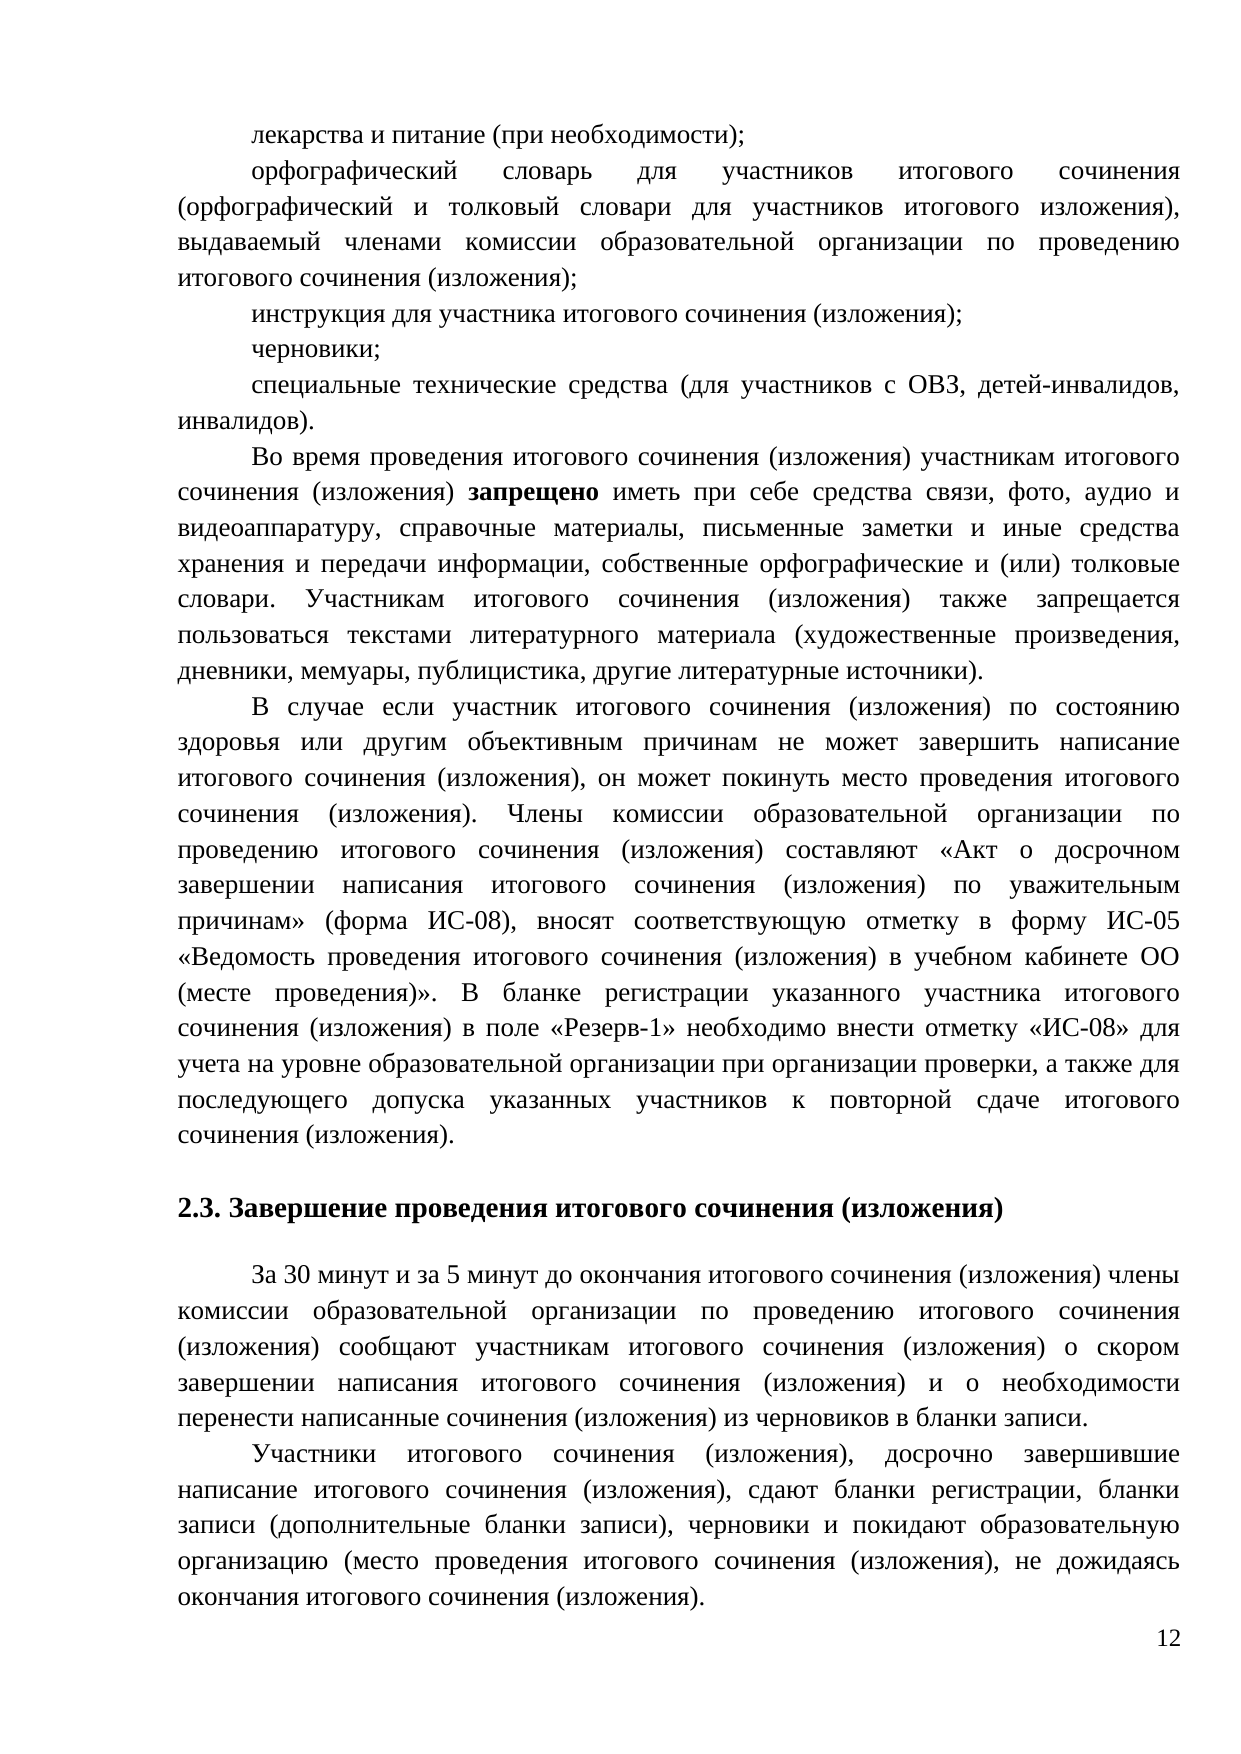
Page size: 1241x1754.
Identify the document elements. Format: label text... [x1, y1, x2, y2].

list специальные технические средства (для участников с ОВЗ, детей-инвалидов, инвалидов). [177, 368, 1181, 435]
list Во время проведения итогового сочинения (изложения) участникам итогового сочинения (изложения) запрещено иметь при себе средства связи, фото, аудио и видеоаппаратуру, справочные материалы, письменные заметки и иные средства хранения и передачи информации, собственные орфографические и (или) толковые словари. Участникам итогового сочинения (изложения) также запрещается пользоваться текстами литературного материала (художественные произведения, дневники, мемуары, публицистика, другие литературные источники). [177, 440, 1181, 685]
list В случае если участник итогового сочинения (изложения) по состоянию здоровья или другим объективным причинам не может завершить написание итогового сочинения (изложения), он может покинуть место проведения итогового сочинения (изложения). Члены комиссии образовательной организации по проведению итогового сочинения (изложения) составляют «Акт о досрочном завершении написания итогового сочинения (изложения) по уважительным причинам» (форма ИС-08), вносят соответствующую отметку в форму ИС-05 «Ведомость проведения итогового сочинения (изложения) в учебном кабинете ОО (месте проведения)». В бланке регистрации указанного участника итогового сочинения (изложения) в поле «Резерв-1» необходимо внести отметку «ИС-08» для учета на уровне образовательной организации при организации проверки, а также для последующего допуска указанных участников к повторной сдаче итогового сочинения (изложения). [177, 690, 1181, 1150]
list Участники итогового сочинения (изложения), досрочно завершившие написание итогового сочинения (изложения), сдают бланки регистрации, бланки записи (дополнительные бланки записи), черновики и покидают образовательную организацию (место проведения итогового сочинения (изложения), не дожидаясь окончания итогового сочинения (изложения). [177, 1437, 1181, 1611]
list лекарства и питание (при необходимости); [177, 118, 1181, 149]
text черновики; [177, 332, 1181, 364]
list За 30 минут и за 5 минут до окончания итогового сочинения (изложения) члены комиссии образовательной организации по проведению итогового сочинения (изложения) сообщают участникам итогового сочинения (изложения) о скором завершении написания итогового сочинения (изложения) и о необходимости перенести написанные сочинения (изложения) из черновиков в бланки записи. [177, 1258, 1181, 1433]
text инструкция для участника итогового сочинения (изложения); [177, 297, 1181, 328]
list орфографический словарь для участников итогового сочинения (орфографический и толковый словари для участников итогового изложения), выдаваемый членами комиссии образовательной организации по проведению итогового сочинения (изложения); [177, 154, 1181, 292]
subtitle 2.3. Завершение проведения итогового сочинения (изложения) [177, 1190, 1181, 1223]
